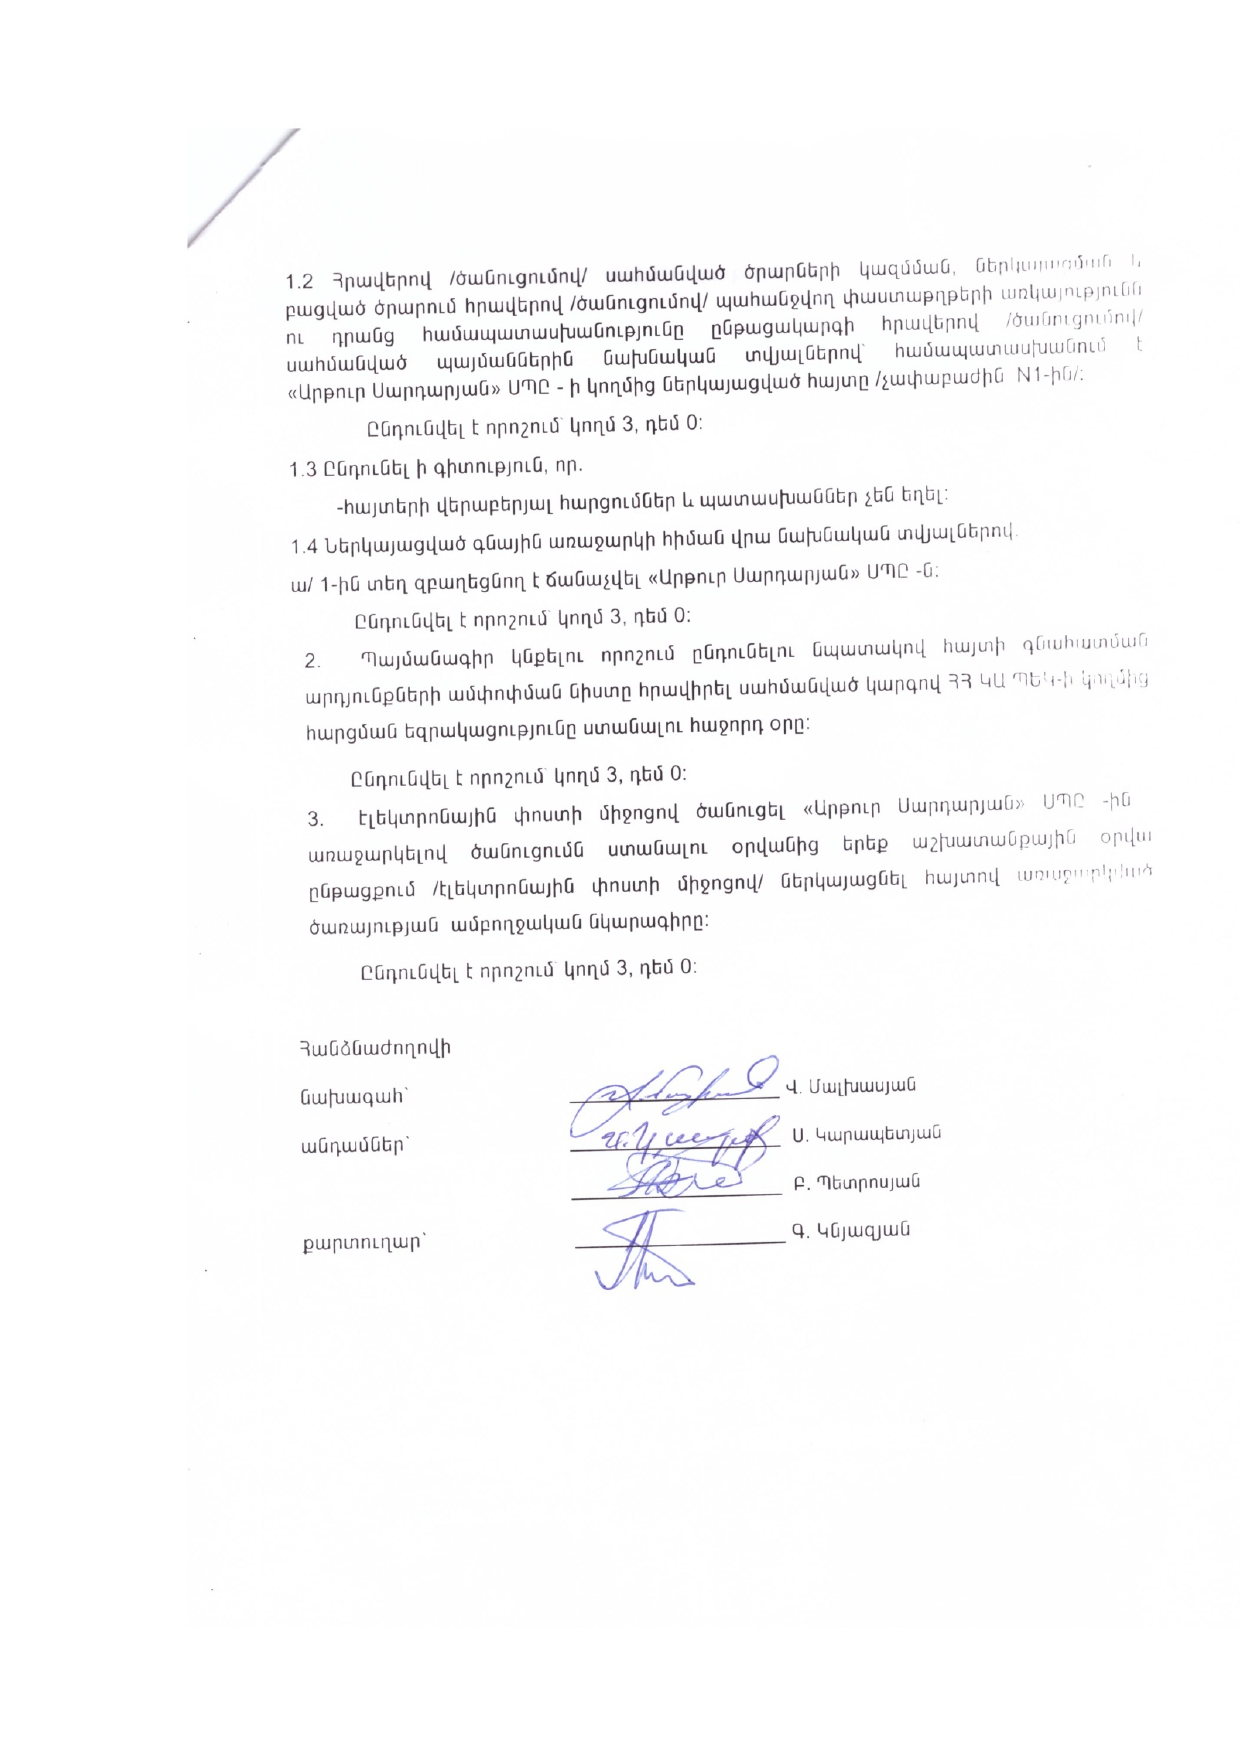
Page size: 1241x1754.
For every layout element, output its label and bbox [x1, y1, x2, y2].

picture [177, 118, 1241, 1636]
